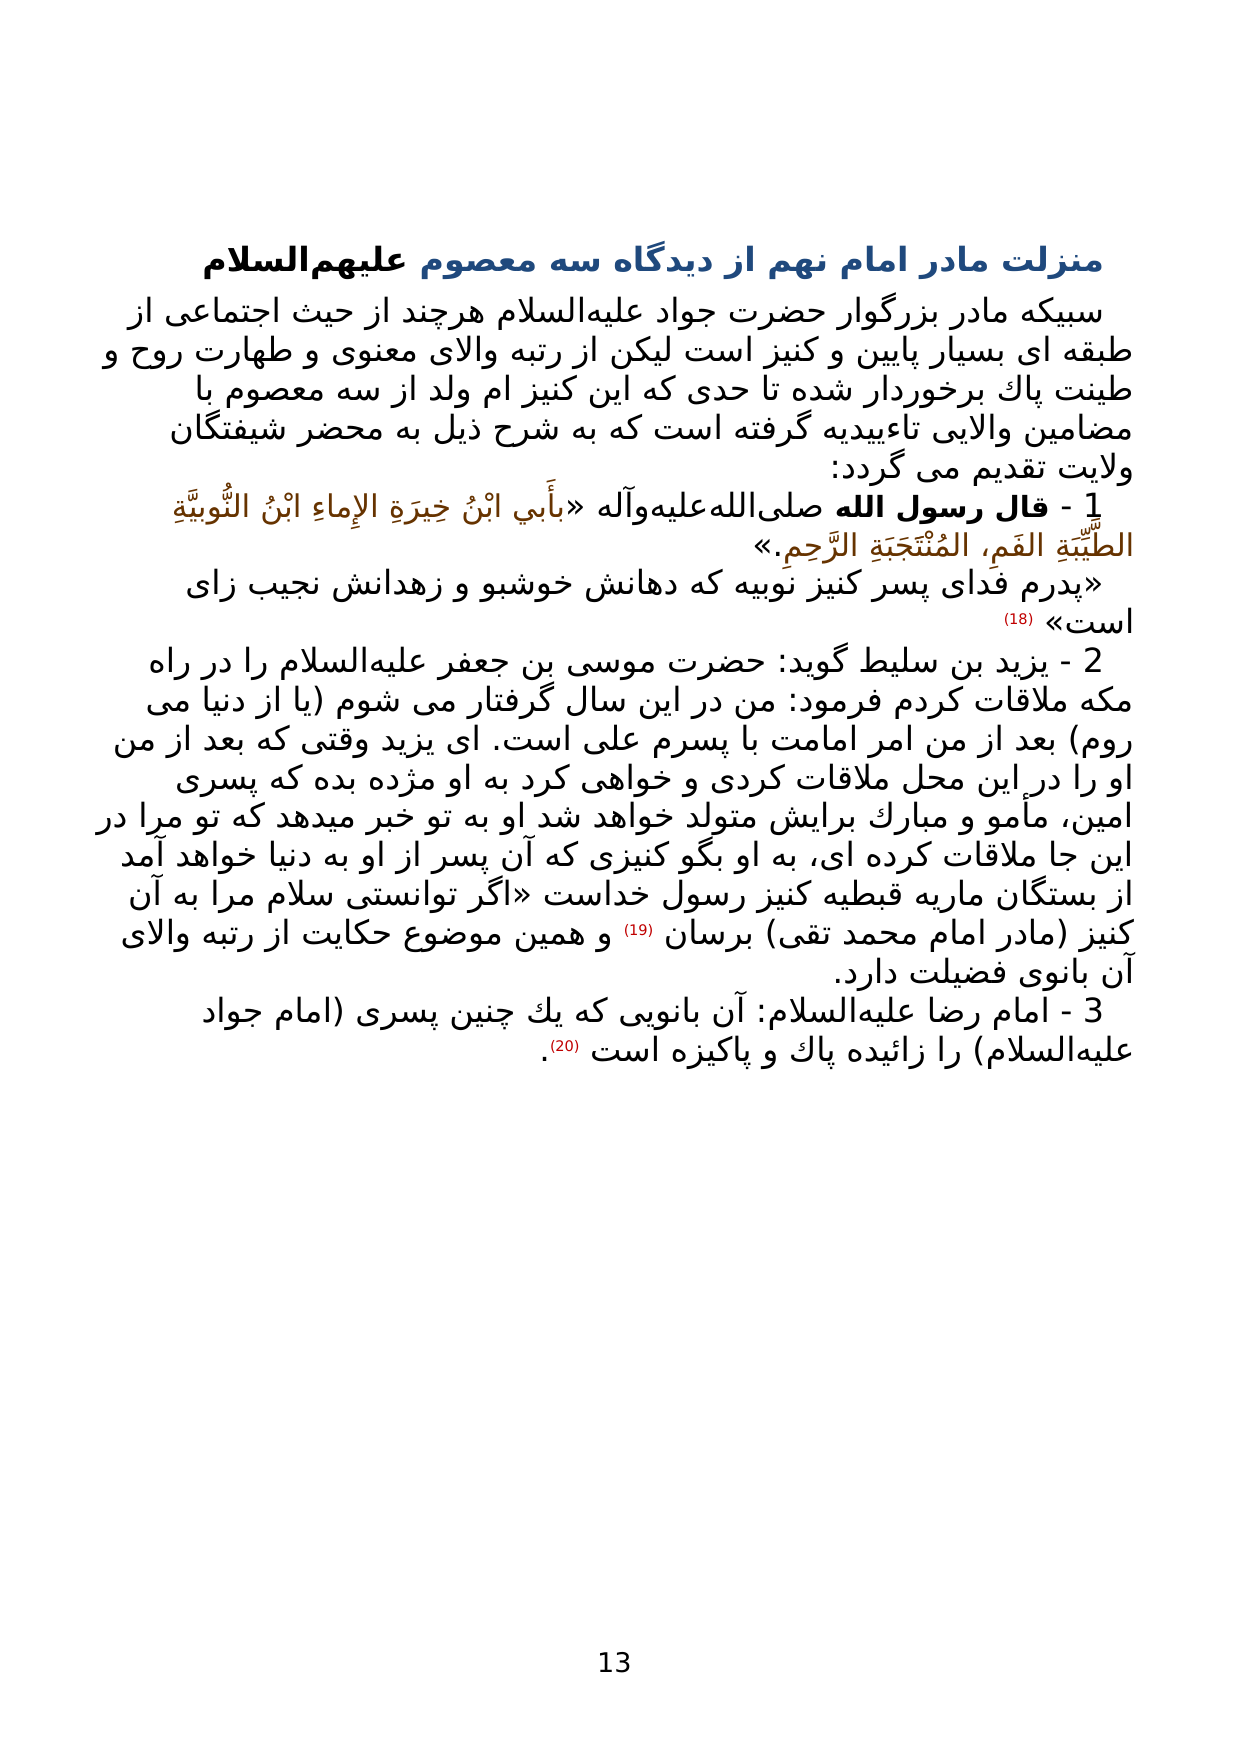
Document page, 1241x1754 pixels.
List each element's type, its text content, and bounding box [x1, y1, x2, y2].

text 2 - يزيد بن سليط گويد: حضرت موسى بن جعفر عليه‌السلام را در راه مكه ملاقات كردم فرمود: من در اين سال گرفتار مى شوم (يا از دنيا مى روم) بعد از من امر امامت با پسرم على است. اى يزيد وقتى كه بعد از من او را در اين محل ملاقات كردى و خواهى كرد به او مژده بده كه پسرى امين، مأمو و مبارك برايش متولد خواهد شد او به تو خبر ميدهد كه تو مرا در اين جا ملاقات كرده اى، به او بگو كنيزى كه آن پسر از او به دنيا خواهد آمد از بستگان ماريه قبطيه كنيز رسول خداست «اگر توانستى سلام مرا به آن كنيز (مادر امام محمد تقى) برسان (19) و همين موضوع حكايت از رتبه والاى آن بانوى فضيلت دارد. [94, 642, 1134, 991]
text سبيكه مادر بزرگوار حضرت جواد عليه‌السلام هرچند از حيث اجتماعى از طبقه اى بسيار پايين و كنيز است ليكن از رتبه والاى معنوى و طهارت روح و طينت پاك برخوردار شده تا حدى كه اين كنيز ام ولد از سه معصوم با مضامين والايى تاءييديه گرفته است كه به شرح ذيل به محضر شيفتگان ولايت تقديم مى گردد: [94, 292, 1134, 486]
text 3 - امام رضا عليه‌السلام: آن بانويى كه يك چنين پسرى (امام جواد عليه‌السلام) را زائيده پاك و پاكيزه است (20). [94, 991, 1134, 1069]
subtitle منزلت مادر امام نهم از ديدگاه سه معصوم عليهم‌السلام [94, 241, 1134, 279]
text 1 - قال رسول الله صلى‌الله‌عليه‌وآله‌ «بأَبي ابْنُ خِيرَةِ الإِماءِ ابْنُ النُّوبيَّةِ الطَّيِّبَةِ الفَمِ، المُنْتََجَبَةِ الرَّحِمِ.» [94, 486, 1134, 564]
text «پدرم فداى پسر كنيز نوبيه كه دهانش خوشبو و زهدانش نجيب زاى است» (18) [94, 564, 1134, 642]
